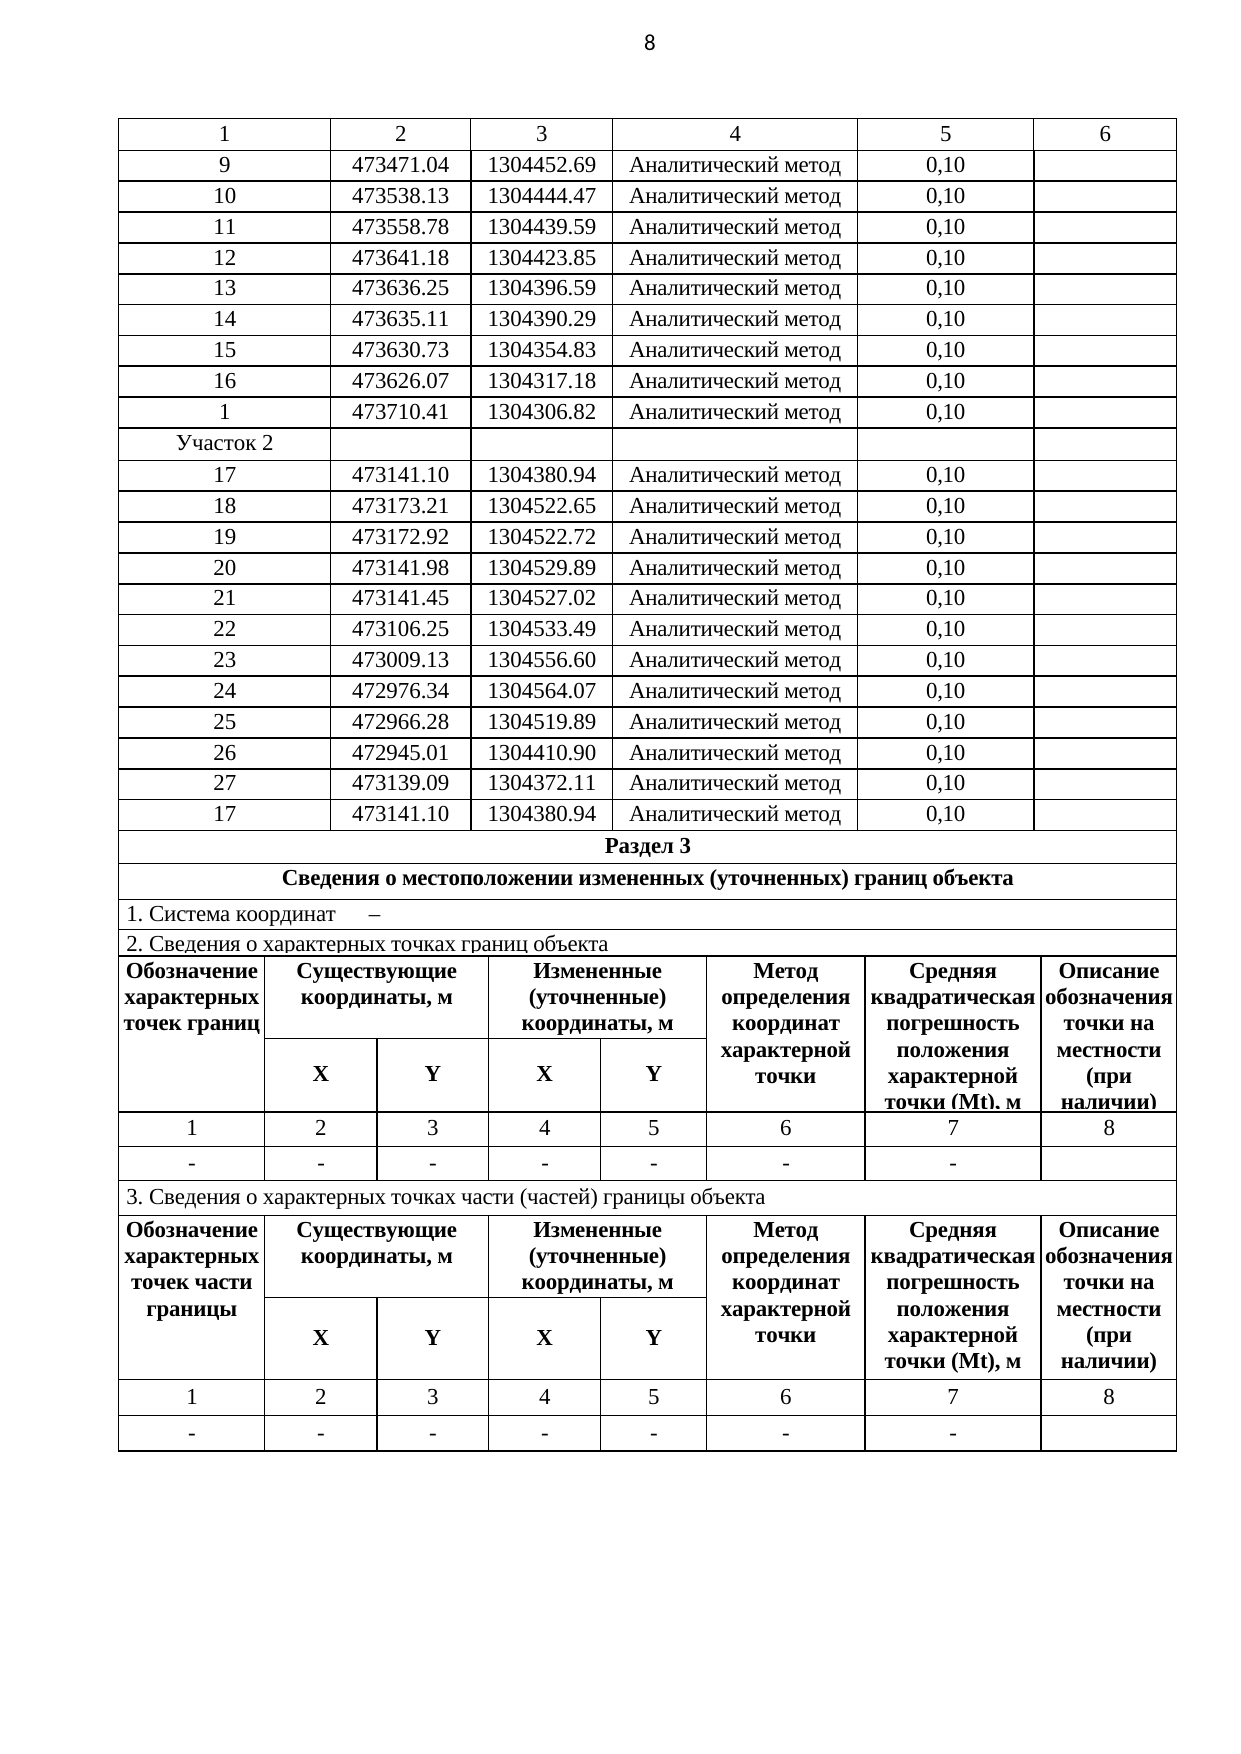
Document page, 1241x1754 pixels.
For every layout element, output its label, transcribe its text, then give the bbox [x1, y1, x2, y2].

table_cell X [489, 1298, 600, 1379]
table_cell Участок 2 [119, 429, 330, 459]
table_cell [1035, 398, 1176, 427]
table_cell 5 [601, 1113, 706, 1146]
table_cell [1035, 429, 1176, 459]
table_cell 2. Сведения о характерных точках границ объекта [119, 930, 1176, 955]
table_cell [1035, 182, 1176, 211]
table_cell 22 [119, 615, 330, 644]
table_cell - [601, 1416, 706, 1450]
table_cell 12 [119, 244, 330, 273]
table_cell Аналитический метод [613, 461, 857, 490]
table_cell 0,10 [858, 182, 1033, 211]
table_cell 1304564.07 [472, 677, 612, 706]
table_cell 1304354.83 [472, 336, 612, 365]
table_cell Средняя квадратическая погрешность положения характерной точки (Мt), м [866, 1216, 1040, 1379]
table_cell Аналитический метод [613, 336, 857, 365]
table_cell Аналитический метод [613, 398, 857, 427]
table_cell - [378, 1147, 488, 1180]
table_cell [1035, 800, 1176, 829]
table_cell 473141.10 [331, 800, 470, 829]
table_cell 473141.98 [331, 554, 470, 583]
table_cell 15 [119, 336, 330, 365]
table_cell 473139.09 [331, 770, 470, 799]
table_cell 1304423.85 [472, 244, 612, 273]
table_cell Аналитический метод [613, 585, 857, 614]
table_header 3 [471, 119, 612, 149]
table_header 1 [119, 119, 330, 149]
table_cell 1 [119, 1380, 264, 1414]
table_cell [1035, 677, 1176, 706]
table_cell 0,10 [858, 461, 1033, 490]
table_cell 0,10 [858, 739, 1033, 768]
table_cell Аналитический метод [613, 677, 857, 706]
table_cell 0,10 [858, 554, 1033, 583]
table_cell Аналитический метод [613, 615, 857, 644]
table_cell Y [378, 1298, 488, 1379]
table_cell 18 [119, 492, 330, 521]
table_cell 23 [119, 646, 330, 675]
table_cell - [489, 1416, 600, 1450]
table_cell 6 [707, 1113, 864, 1146]
table_header 4 [613, 119, 857, 149]
table_cell X [265, 1039, 376, 1111]
table_cell [472, 429, 612, 459]
table_cell 3 [378, 1380, 488, 1414]
table_cell 0,10 [858, 677, 1033, 706]
table_cell 27 [119, 770, 330, 799]
table_cell Аналитический метод [613, 708, 857, 737]
table_cell Аналитический метод [613, 770, 857, 799]
table_cell Раздел 3 [119, 831, 1176, 863]
table_cell Аналитический метод [613, 275, 857, 304]
table_cell - [489, 1147, 600, 1180]
table_cell - [265, 1416, 376, 1450]
table_cell Аналитический метод [613, 646, 857, 675]
table_cell - [707, 1147, 864, 1180]
table_cell 473710.41 [331, 398, 470, 427]
table_cell Метод определения координат характерной точки [707, 957, 864, 1111]
table_cell Аналитический метод [613, 800, 857, 829]
table_cell [1035, 244, 1176, 273]
table_cell [1042, 1416, 1176, 1450]
table_cell 473141.45 [331, 585, 470, 614]
table_cell 473141.10 [331, 461, 470, 490]
table_cell Аналитический метод [613, 182, 857, 211]
table_cell 0,10 [858, 770, 1033, 799]
table_cell 0,10 [858, 492, 1033, 521]
table_cell 0,10 [858, 646, 1033, 675]
table_cell [1035, 554, 1176, 583]
table_cell 1 [119, 1113, 264, 1146]
table_cell 1304396.59 [472, 275, 612, 304]
table_cell 1304380.94 [472, 800, 612, 829]
table_cell 17 [119, 461, 330, 490]
table_cell Метод определения координат характерной точки [707, 1216, 864, 1379]
table_cell - [707, 1416, 864, 1450]
table_cell [1035, 213, 1176, 242]
table_cell 473173.21 [331, 492, 470, 521]
table_cell [1035, 523, 1176, 552]
table_cell 472976.34 [331, 677, 470, 706]
table_cell 473636.25 [331, 275, 470, 304]
table_cell 9 [119, 151, 330, 180]
table_cell 0,10 [858, 523, 1033, 552]
table_cell 0,10 [858, 800, 1033, 829]
table_cell Аналитический метод [613, 523, 857, 552]
table_cell 1304444.47 [472, 182, 612, 211]
table_cell [1035, 708, 1176, 737]
table_cell [1035, 615, 1176, 644]
table_cell 0,10 [858, 615, 1033, 644]
table_cell [613, 429, 857, 459]
table_cell [1035, 336, 1176, 365]
table_cell 10 [119, 182, 330, 211]
table_cell 473626.07 [331, 367, 470, 396]
table_cell 3 [378, 1113, 488, 1146]
table_cell 473471.04 [331, 151, 470, 180]
table_cell 4 [489, 1113, 600, 1146]
table_cell 0,10 [858, 275, 1033, 304]
table_cell Описание обозначения точки на местности (при наличии) [1042, 1216, 1176, 1379]
table_cell 1304306.82 [472, 398, 612, 427]
table_cell X [489, 1039, 600, 1111]
table_cell 1304380.94 [472, 461, 612, 490]
table_cell 19 [119, 523, 330, 552]
table_cell Аналитический метод [613, 554, 857, 583]
table_cell 16 [119, 367, 330, 396]
table_header 2 [331, 119, 470, 149]
table_cell [858, 429, 1033, 459]
table_cell [1035, 492, 1176, 521]
table_cell Описание обозначения точки на местности (при наличии) [1042, 957, 1176, 1111]
table_cell 1304317.18 [472, 367, 612, 396]
table_cell [1035, 275, 1176, 304]
table_cell 0,10 [858, 151, 1033, 180]
table_cell [331, 429, 470, 459]
table_cell 1304439.59 [472, 213, 612, 242]
table_cell [1035, 305, 1176, 334]
table_cell Аналитический метод [613, 739, 857, 768]
table_cell - [601, 1147, 706, 1180]
table_cell 1304522.72 [472, 523, 612, 552]
table_cell 1304556.60 [472, 646, 612, 675]
table_cell - [119, 1147, 264, 1180]
table_cell 0,10 [858, 708, 1033, 737]
table_cell - [378, 1416, 488, 1450]
table_cell 25 [119, 708, 330, 737]
table_cell 1304527.02 [472, 585, 612, 614]
table_cell 1304372.11 [472, 770, 612, 799]
table_cell 473641.18 [331, 244, 470, 273]
table_cell 7 [866, 1113, 1040, 1146]
table_cell 1304529.89 [472, 554, 612, 583]
table_cell 473009.13 [331, 646, 470, 675]
table_cell 21 [119, 585, 330, 614]
table_cell 0,10 [858, 305, 1033, 334]
table_cell 1304519.89 [472, 708, 612, 737]
table_cell 14 [119, 305, 330, 334]
table_cell 1. Система координат – [119, 900, 1176, 929]
table_cell 0,10 [858, 398, 1033, 427]
table_cell Существующие координаты, м [265, 957, 488, 1037]
table_header 6 [1034, 119, 1176, 149]
table_cell X [265, 1298, 376, 1379]
table_cell Аналитический метод [613, 492, 857, 521]
table_cell [119, 893, 1176, 899]
table_cell Измененные (уточненные) координаты, м [489, 1216, 706, 1297]
table_cell 6 [707, 1380, 864, 1414]
table_cell 472966.28 [331, 708, 470, 737]
table_cell Y [601, 1298, 706, 1379]
table_cell 8 [1042, 1113, 1176, 1146]
table_cell 1304452.69 [472, 151, 612, 180]
table_cell 0,10 [858, 585, 1033, 614]
table_cell 473635.11 [331, 305, 470, 334]
table_cell Аналитический метод [613, 305, 857, 334]
table_cell 473172.92 [331, 523, 470, 552]
table_cell Аналитический метод [613, 213, 857, 242]
table_cell Сведения о местоположении измененных (уточненных) границ объекта [119, 864, 1176, 893]
table_cell [1035, 585, 1176, 614]
table_cell Существующие координаты, м [265, 1216, 488, 1297]
table_cell 1304390.29 [472, 305, 612, 334]
table_cell 1304533.49 [472, 615, 612, 644]
table_cell 1304522.65 [472, 492, 612, 521]
table_cell [1035, 770, 1176, 799]
table_cell [1035, 151, 1176, 180]
table_cell 11 [119, 213, 330, 242]
table_cell Аналитический метод [613, 244, 857, 273]
table_cell 0,10 [858, 244, 1033, 273]
table_cell 1304410.90 [472, 739, 612, 768]
table_cell [1035, 739, 1176, 768]
table_cell 1 [119, 398, 330, 427]
table_cell 24 [119, 677, 330, 706]
table_cell 20 [119, 554, 330, 583]
table_cell [1035, 367, 1176, 396]
table_cell 4 [489, 1380, 600, 1414]
table_cell 17 [119, 800, 330, 829]
table_cell 3. Сведения о характерных точках части (частей) границы объекта [119, 1181, 1176, 1214]
table_cell - [265, 1147, 376, 1180]
table_header 5 [858, 119, 1033, 149]
table_cell - [119, 1416, 264, 1450]
table_cell Аналитический метод [613, 367, 857, 396]
table_cell Средняя квадратическая погрешность положения характерной точки (Мt), м [866, 957, 1040, 1111]
table_cell 2 [265, 1380, 376, 1414]
table_cell - [866, 1147, 1040, 1180]
table_cell Y [378, 1039, 488, 1111]
table_cell 0,10 [858, 367, 1033, 396]
table_cell [1035, 461, 1176, 490]
table_cell 13 [119, 275, 330, 304]
table_cell 5 [601, 1380, 706, 1414]
table_cell 2 [265, 1113, 376, 1146]
table_cell Обозначение характерных точек части границы [119, 1216, 264, 1379]
table_cell 0,10 [858, 336, 1033, 365]
table_cell 473538.13 [331, 182, 470, 211]
table_cell Обозначение характерных точек границ [119, 957, 264, 1111]
table_cell 473106.25 [331, 615, 470, 644]
table_cell 8 [1042, 1380, 1176, 1414]
table_cell Измененные (уточненные) координаты, м [489, 957, 706, 1037]
table_cell - [866, 1416, 1040, 1450]
table_cell 472945.01 [331, 739, 470, 768]
table_cell [1035, 646, 1176, 675]
table_cell 0,10 [858, 213, 1033, 242]
table_cell 26 [119, 739, 330, 768]
table_cell 7 [866, 1380, 1040, 1414]
table_cell Y [601, 1039, 706, 1111]
table_cell Аналитический метод [613, 151, 857, 180]
table_cell 473558.78 [331, 213, 470, 242]
table_cell [1042, 1147, 1176, 1180]
table_cell 473630.73 [331, 336, 470, 365]
